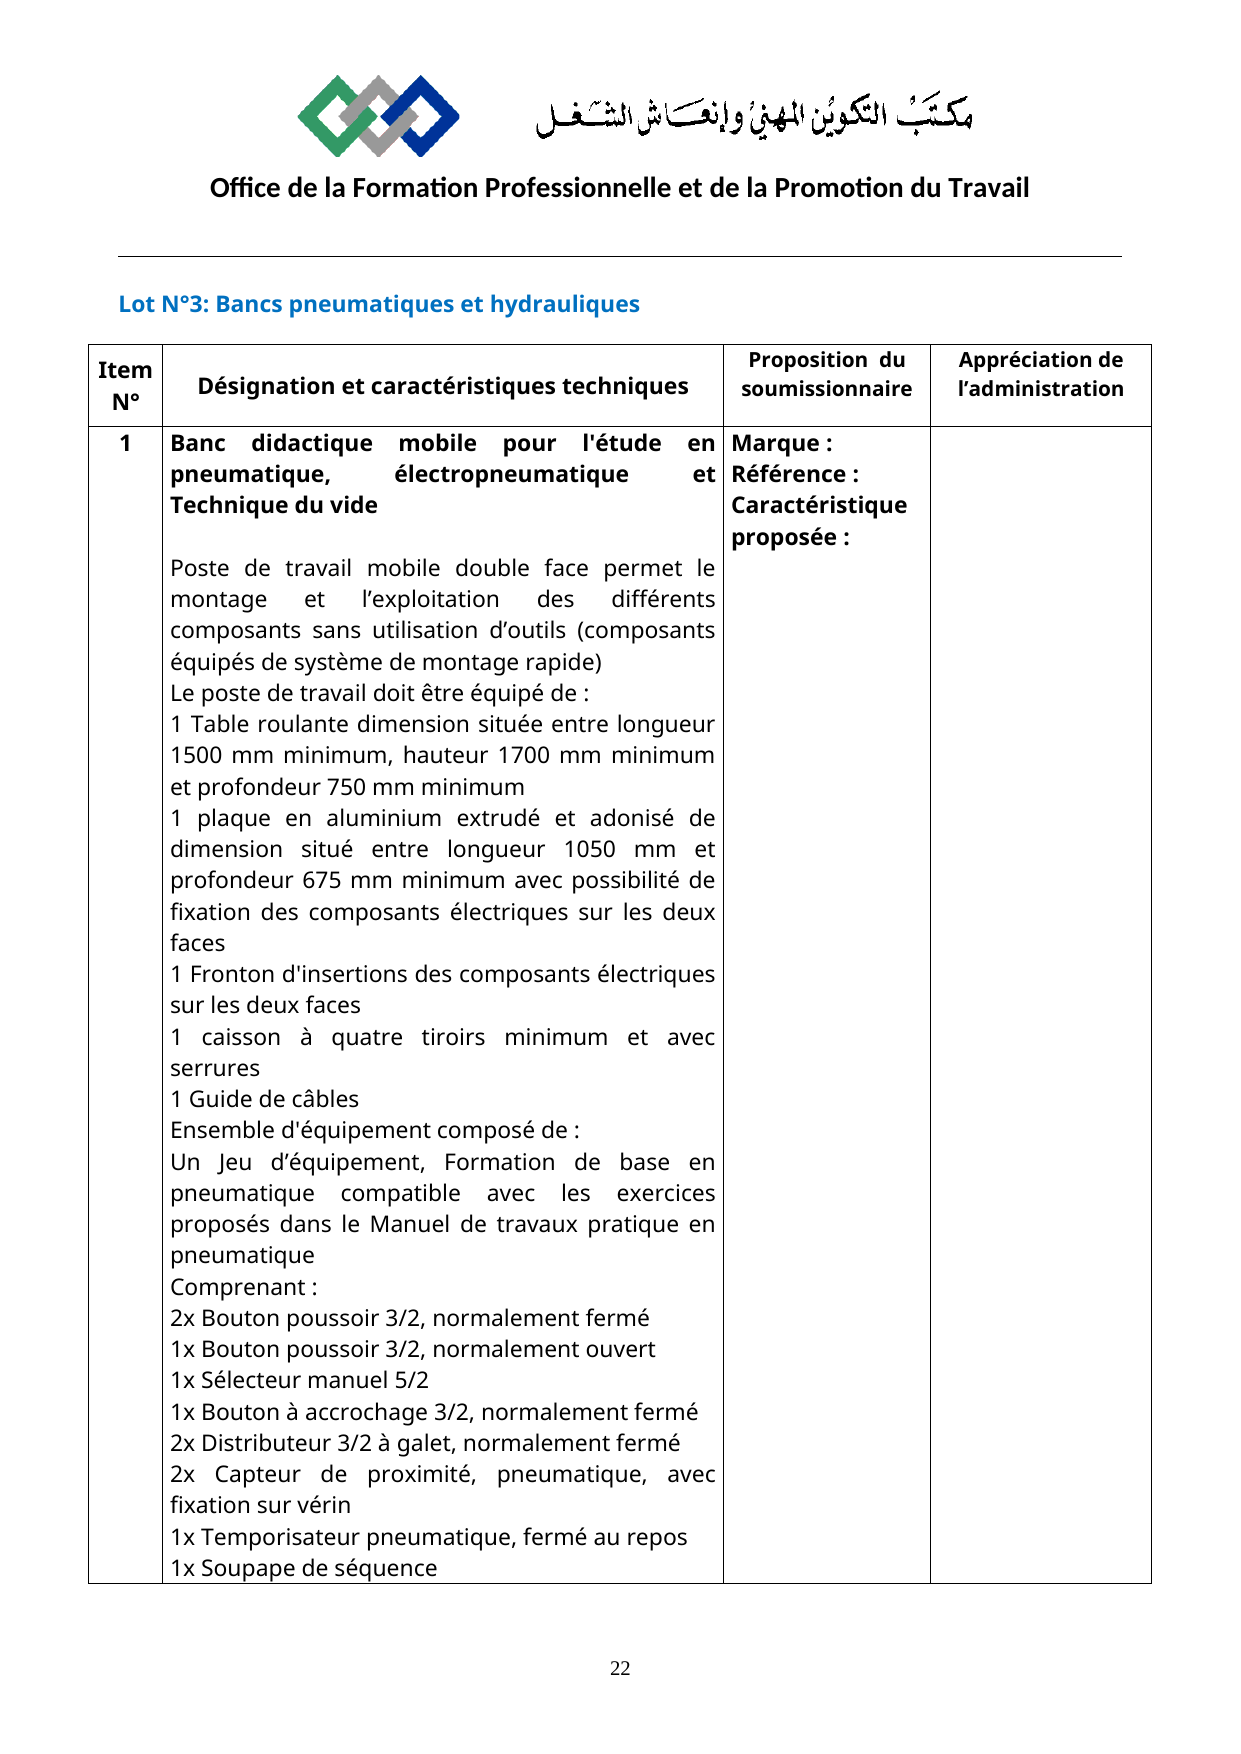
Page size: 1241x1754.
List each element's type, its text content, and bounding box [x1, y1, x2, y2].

table_cell [931, 427, 1151, 1583]
text Lot N°3: Bancs pneumatiques et hydrauliques [118, 288, 1122, 319]
table_header Désignation et caractéristiques techniques [163, 345, 723, 426]
picture [526, 84, 989, 144]
picture [296, 75, 460, 157]
table_header Appréciation de l’administration [931, 345, 1151, 426]
table_header Item N° [89, 345, 162, 426]
table_header Proposition du soumissionnaire [724, 345, 930, 426]
table_cell Marque : Référence : Caractéristique proposée : [724, 427, 930, 1583]
table_cell 1 [89, 427, 162, 1583]
